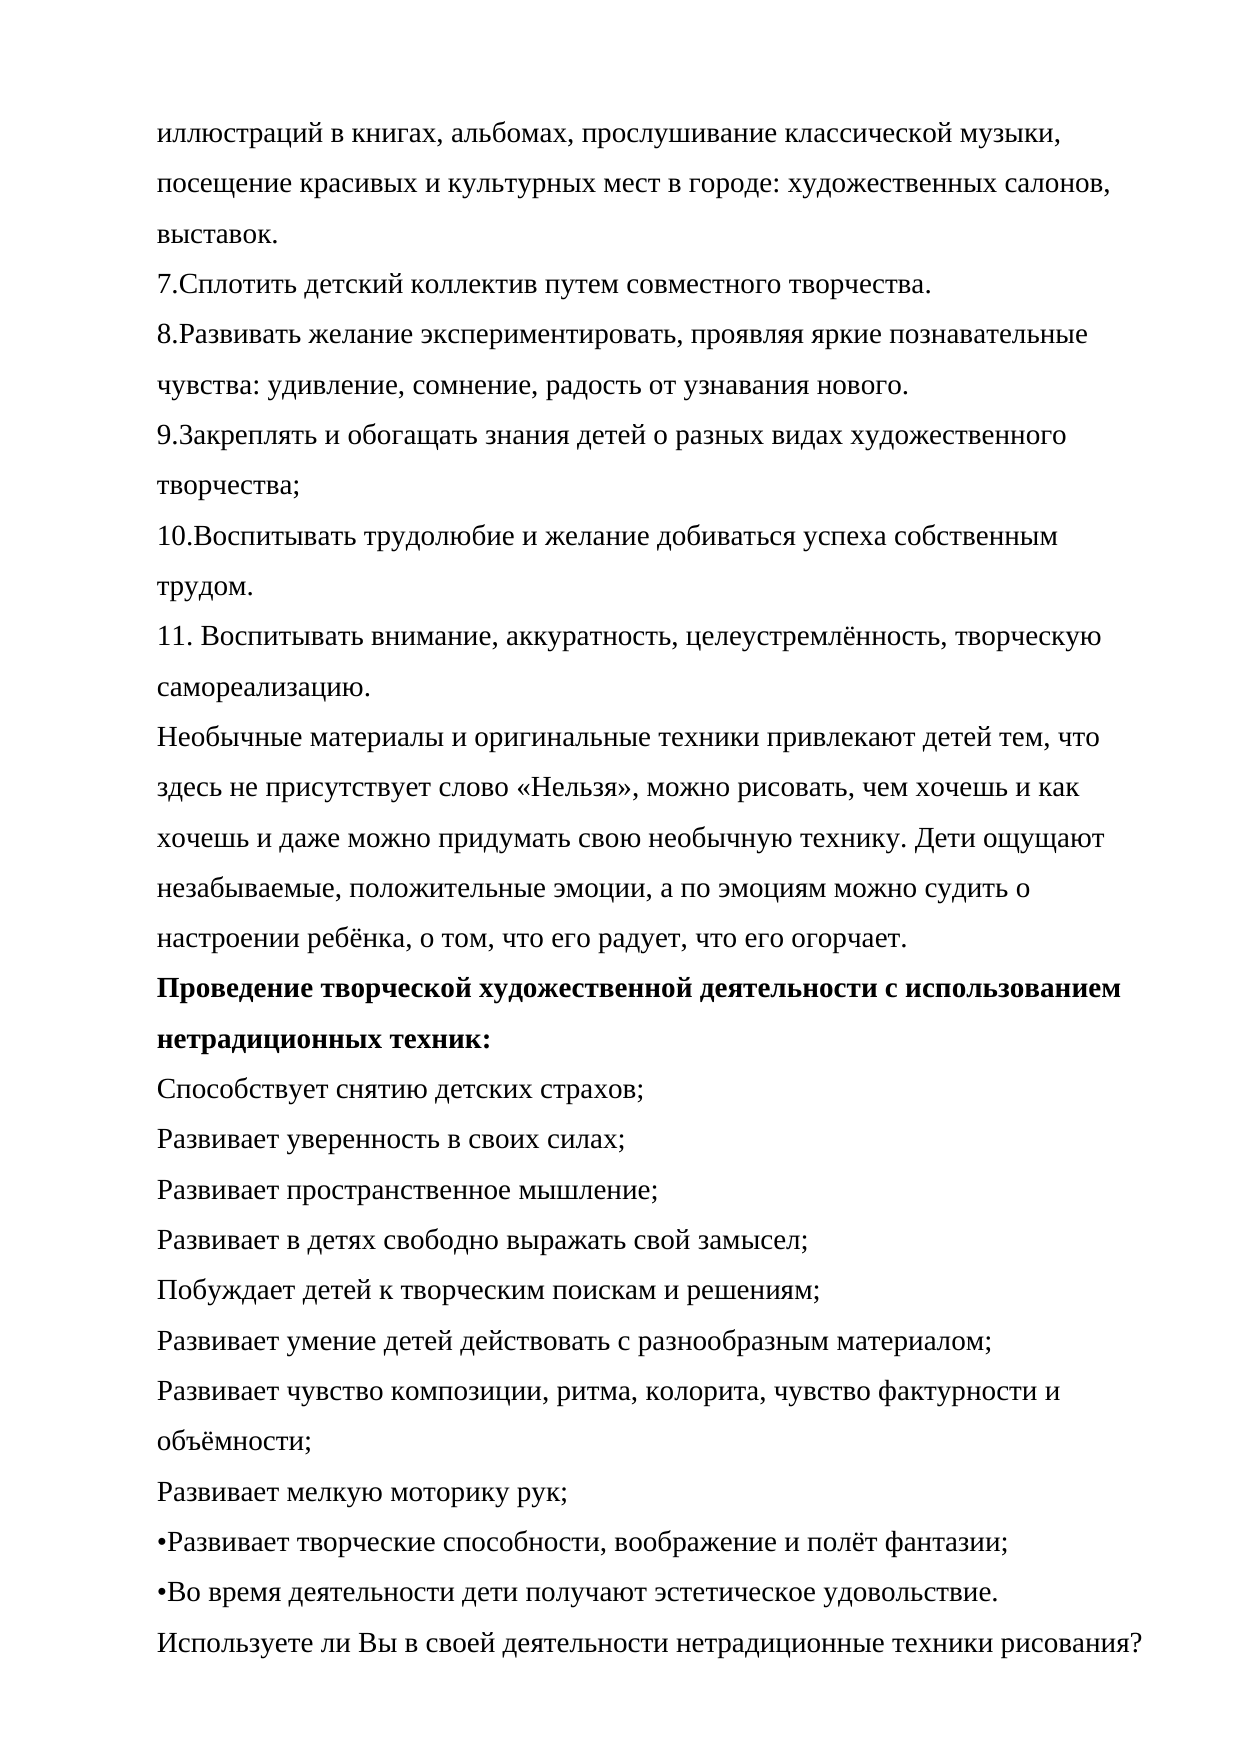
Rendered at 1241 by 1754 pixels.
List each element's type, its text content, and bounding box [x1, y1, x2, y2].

text Побуждает детей к творческим поискам и решениям; [157, 1272, 1143, 1306]
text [157, 1625, 1143, 1658]
text 11. Воспитывать внимание, аккуратность, целеустремлённость, творческую самореализацию. [157, 618, 1143, 702]
text 10.Воспитывать трудолюбие и желание добиваться успеха собственным трудом. [157, 518, 1143, 602]
text 7.Сплотить детский коллектив путем совместного творчества. [157, 266, 1143, 300]
text Развивает умение детей действовать с разнообразным материалом; [157, 1323, 1143, 1356]
text Развивает чувство композиции, ритма, колорита, чувство фактурности и объёмности; [157, 1373, 1143, 1457]
text Проведение творческой художественной деятельности с использованием нетрадиционных техник: [157, 971, 1143, 1054]
text Развивает пространственное мышление; [157, 1172, 1143, 1205]
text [157, 115, 1143, 249]
text 8.Развивать желание экспериментировать, проявляя яркие познавательные чувства: удивление, сомнение, радость от узнавания нового. [157, 317, 1143, 400]
text Развивает в детях свободно выражать свой замысел; [157, 1222, 1143, 1256]
text 9.3акреплять и обогащать знания детей о разных видах художественного творчества; [157, 417, 1143, 501]
text Развивает мелкую моторику рук; [157, 1474, 1143, 1507]
text Способствует снятию детских страхов; [157, 1071, 1143, 1105]
text •Развивает творческие способности, воображение и полёт фантазии; [157, 1524, 1143, 1558]
text •Во время деятельности дети получают эстетическое удовольствие. [157, 1574, 1143, 1608]
text Развивает уверенность в своих силах; [157, 1122, 1143, 1155]
text Необычные материалы и оригинальные техники привлекают детей тем, что здесь не присутствует слово «Нельзя», можно рисовать, чем хочешь и как хочешь и даже можно придумать свою необычную технику. Дети ощущают незабываемые, положительные эмоции, а по эмоциям можно судить о настроении ребёнка, о том, что его радует, что его огорчает. [157, 719, 1143, 954]
